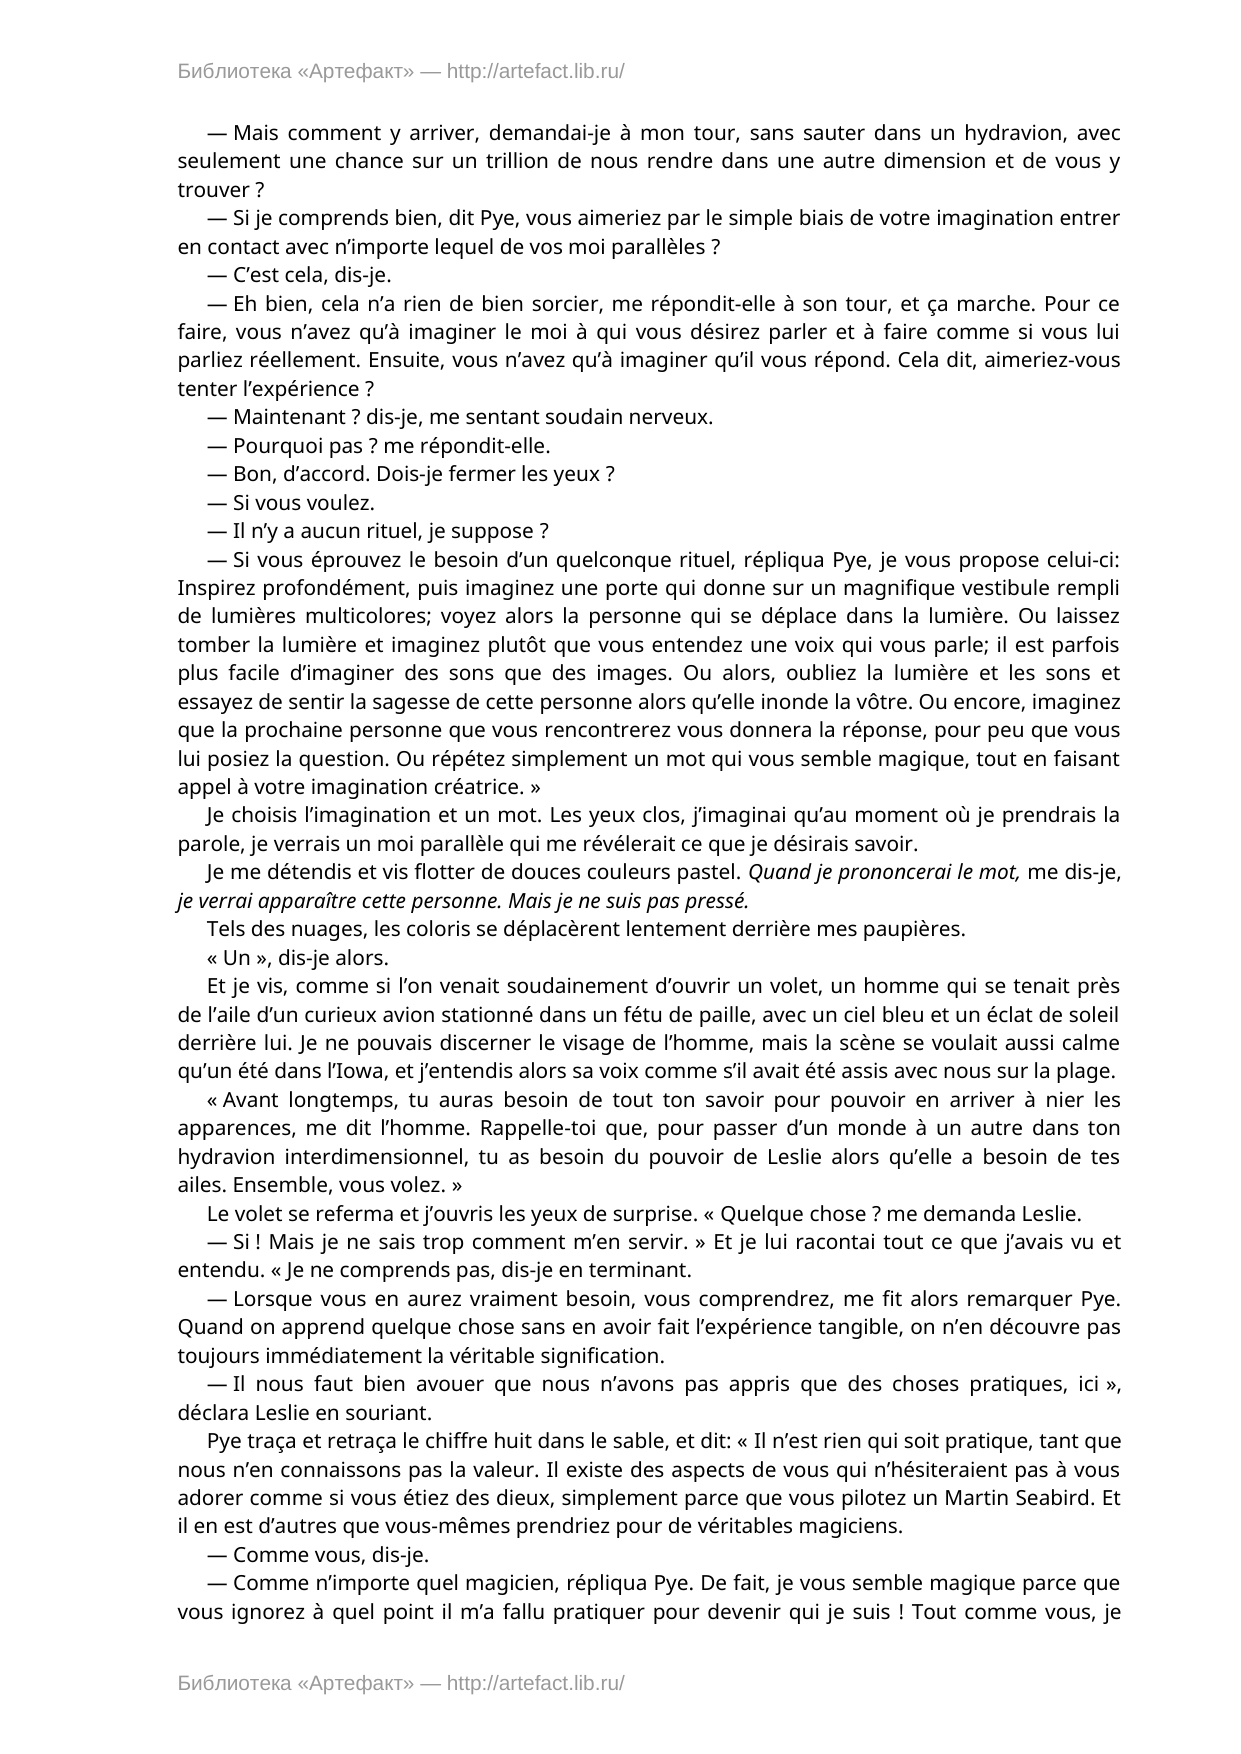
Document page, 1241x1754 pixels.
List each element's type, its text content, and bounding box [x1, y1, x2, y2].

text — Maintenant ? dis-je, me sentant soudain nerveux. [177, 402, 1122, 431]
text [177, 1568, 1122, 1625]
text — Si je comprends bien, dit Pye, vous aimeriez par le simple biais de votre imagination entrer en contact avec n’importe lequel de vos moi parallèles ? [177, 203, 1122, 260]
text — Il nous faut bien avouer que nous n’avons pas appris que des choses pratiques, ici », déclara Leslie en souriant. [177, 1369, 1122, 1426]
text — C’est cela, dis-je. [177, 260, 1122, 289]
text Je me détendis et vis flotter de douces couleurs pastel. Quand je prononcerai le mot, me dis-je, je verrai apparaître cette personne. Mais je ne suis pas pressé. [177, 857, 1122, 914]
text — Si vous voulez. [177, 488, 1122, 516]
text « Un », dis-je alors. [177, 943, 1122, 971]
text — Il n’y a aucun rituel, je suppose ? [177, 516, 1122, 545]
text — Eh bien, cela n’a rien de bien sorcier, me répondit-elle à son tour, et ça marche. Pour ce faire, vous n’avez qu’à imaginer le moi à qui vous désirez parler et à faire comme si vous lui parliez réellement. Ensuite, vous n’avez qu’à imaginer qu’il vous répond. Cela dit, aimeriez-vous tenter l’expérience ? [177, 289, 1122, 402]
text Le volet se referma et j’ouvris les yeux de surprise. « Quelque chose ? me demanda Leslie. [177, 1199, 1122, 1227]
text Et je vis, comme si l’on venait soudainement d’ouvrir un volet, un homme qui se tenait près de l’aile d’un curieux avion stationné dans un fétu de paille, avec un ciel bleu et un éclat de soleil derrière lui. Je ne pouvais discerner le visage de l’homme, mais la scène se voulait aussi calme qu’un été dans l’Iowa, et j’entendis alors sa voix comme s’il avait été assis avec nous sur la plage. [177, 971, 1122, 1085]
text Tels des nuages, les coloris se déplacèrent lentement derrière mes paupières. [177, 914, 1122, 943]
text — Mais comment y arriver, demandai-je à mon tour, sans sauter dans un hydravion, avec seulement une chance sur un trillion de nous rendre dans une autre dimension et de vous y trouver ? [177, 118, 1122, 203]
text — Bon, d’accord. Dois-je fermer les yeux ? [177, 459, 1122, 488]
text — Lorsque vous en aurez vraiment besoin, vous comprendrez, me fit alors remarquer Pye. Quand on apprend quelque chose sans en avoir fait l’expérience tangible, on n’en découvre pas toujours immédiatement la véritable signification. [177, 1284, 1122, 1369]
text Pye traça et retraça le chiffre huit dans le sable, et dit: « Il n’est rien qui soit pratique, tant que nous n’en connaissons pas la valeur. Il existe des aspects de vous qui n’hésiteraient pas à vous adorer comme si vous étiez des dieux, simplement parce que vous pilotez un Martin Seabird. Et il en est d’autres que vous-mêmes prendriez pour de véritables magiciens. [177, 1426, 1122, 1540]
text — Si vous éprouvez le besoin d’un quelconque rituel, répliqua Pye, je vous propose celui-ci: Inspirez profondément, puis imaginez une porte qui donne sur un magnifique vestibule rempli de lumières multicolores; voyez alors la personne qui se déplace dans la lumière. Ou laissez tomber la lumière et imaginez plutôt que vous entendez une voix qui vous parle; il est parfois plus facile d’imaginer des sons que des images. Ou alors, oubliez la lumière et les sons et essayez de sentir la sagesse de cette personne alors qu’elle inonde la vôtre. Ou encore, imaginez que la prochaine personne que vous rencontrerez vous donnera la réponse, pour peu que vous lui posiez la question. Ou répétez simplement un mot qui vous semble magique, tout en faisant appel à votre imagination créatrice. » [177, 545, 1122, 801]
text — Comme vous, dis-je. [177, 1540, 1122, 1568]
text — Si ! Mais je ne sais trop comment m’en servir. » Et je lui racontai tout ce que j’avais vu et entendu. « Je ne comprends pas, dis-je en terminant. [177, 1227, 1122, 1284]
text — Pourquoi pas ? me répondit-elle. [177, 431, 1122, 459]
text Je choisis l’imagination et un mot. Les yeux clos, j’imaginai qu’au moment où je prendrais la parole, je verrais un moi parallèle qui me révélerait ce que je désirais savoir. [177, 801, 1122, 857]
text « Avant longtemps, tu auras besoin de tout ton savoir pour pouvoir en arriver à nier les apparences, me dit l’homme. Rappelle-toi que, pour passer d’un monde à un autre dans ton hydravion interdimensionnel, tu as besoin du pouvoir de Leslie alors qu’elle a besoin de tes ailes. Ensemble, vous volez. » [177, 1085, 1122, 1199]
